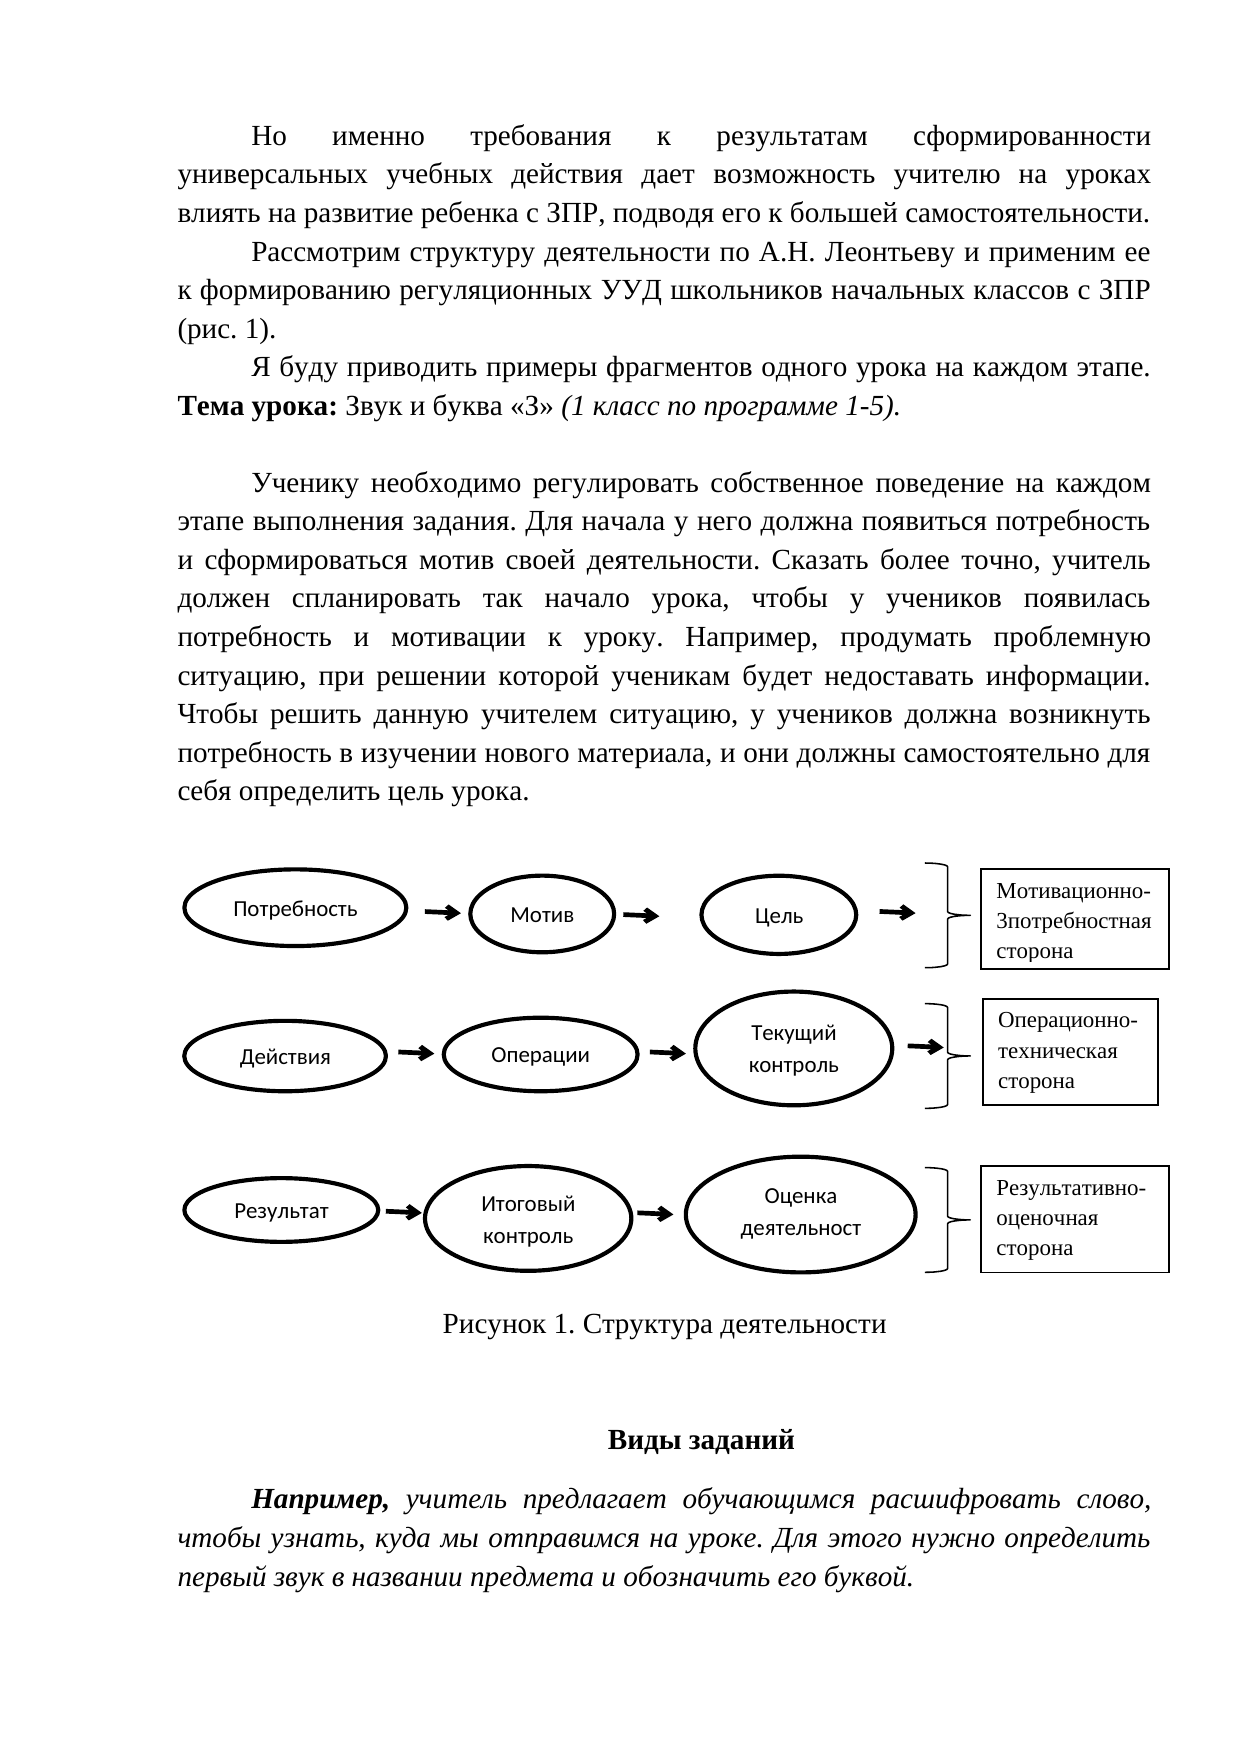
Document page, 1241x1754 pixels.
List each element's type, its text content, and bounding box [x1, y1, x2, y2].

text Ученику необходимо регулировать собственное поведение на каждом этапе выполнения задания. Для начала у него должна появиться потребность и сформироваться мотив своей деятельности. Сказать более точно, учитель должен спланировать так начало урока, чтобы у учеников появилась потребность и мотивации к уроку. Например, продумать проблемную ситуацию, при решении которой ученикам будет недоставать информации. Чтобы решить данную учителем ситуацию, у учеников должна возникнуть потребность в изучении нового материала, и они должны самостоятельно для себя определить цель урока. [177, 465, 1152, 807]
text Я буду приводить примеры фрагментов одного урока на каждом этапе. Тема урока: Звук и буква «З» (1 класс по программе 1-5). [177, 349, 1152, 421]
text Рассмотрим структуру деятельности по А.Н. Леонтьеву и применим ее к формированию регуляционных УУД школьников начальных классов с ЗПР (рис. 1). [177, 234, 1152, 344]
text Виды заданий [177, 1422, 1152, 1456]
text Например, учитель предлагает обучающимся расшифровать слово, чтобы узнать, куда мы отправимся на уроке. Для этого нужно определить первый звук в названии предмета и обозначить его буквой. [177, 1482, 1152, 1592]
text Рисунок 1. Структура деятельности [177, 1307, 1152, 1340]
text Но именно требования к результатам сформированности универсальных учебных действия дает возможность учителю на уроках влиять на развитие ребенка с ЗПР, подводя его к большей самостоятельности. [177, 118, 1152, 229]
